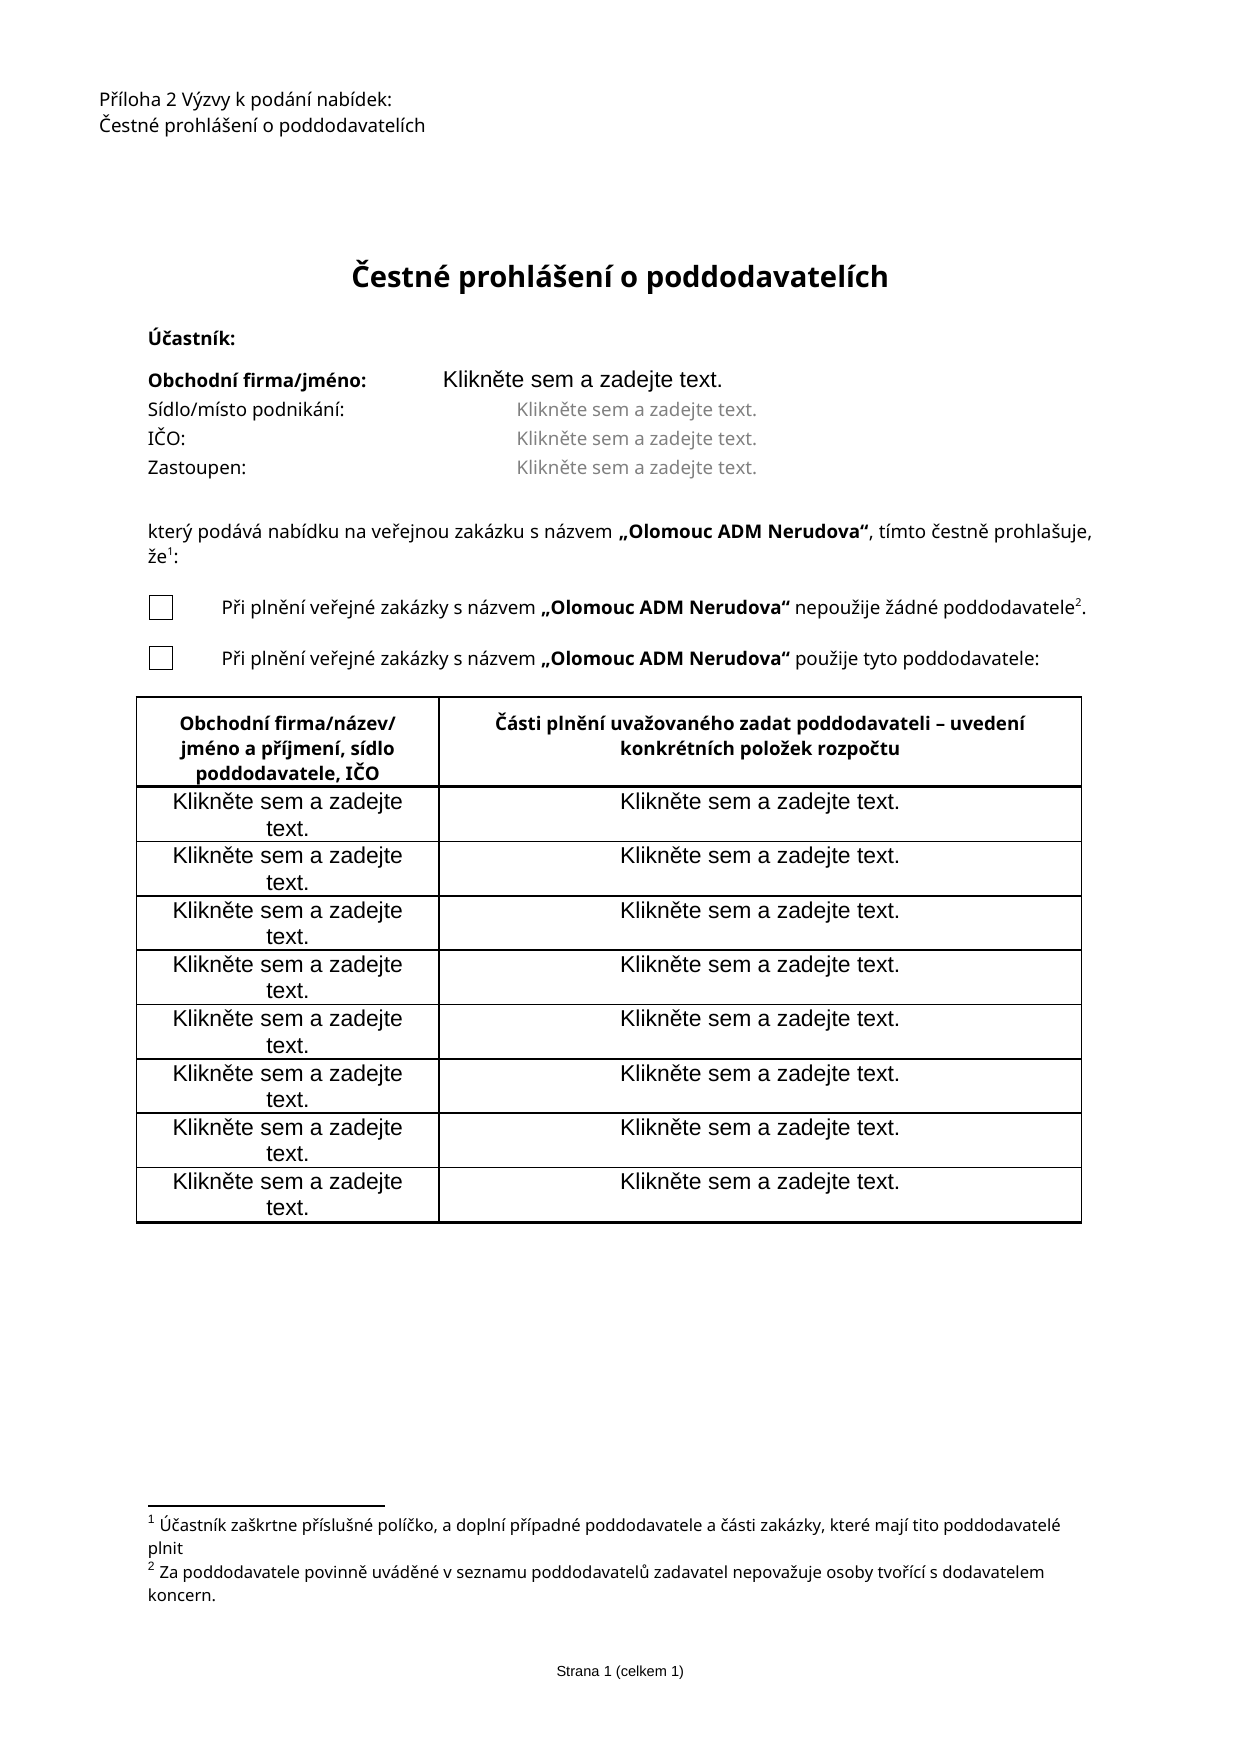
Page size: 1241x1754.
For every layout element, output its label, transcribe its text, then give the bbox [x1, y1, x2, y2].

text Obchodní firma/jméno: [148, 364, 1093, 393]
text IČO: [148, 422, 1093, 451]
text Při plnění veřejné zakázky s názvem „Olomouc ADM Nerudova“ nepoužije žádné poddodavatele. [148, 594, 1093, 620]
text Zastoupen: [148, 451, 1093, 480]
text který podává nabídku na veřejnou zakázku s názvem „Olomouc ADM Nerudova“, tímto čestně prohlašuje, že: [148, 518, 1093, 569]
table_header Části plnění uvažovaného zadat poddodavateli – uvedení konkrétních položek rozpočtu [440, 698, 1081, 785]
text Při plnění veřejné zakázky s názvem „Olomouc ADM Nerudova“ použije tyto poddodavatele: [148, 645, 1093, 670]
text Sídlo/místo podnikání: [148, 393, 1093, 422]
table_header Obchodní firma/název/ jméno a příjmení, sídlo poddodavatele, IČO [137, 698, 438, 785]
title Čestné prohlášení o poddodavatelích [148, 256, 1093, 296]
text Účastník: [148, 321, 1093, 352]
